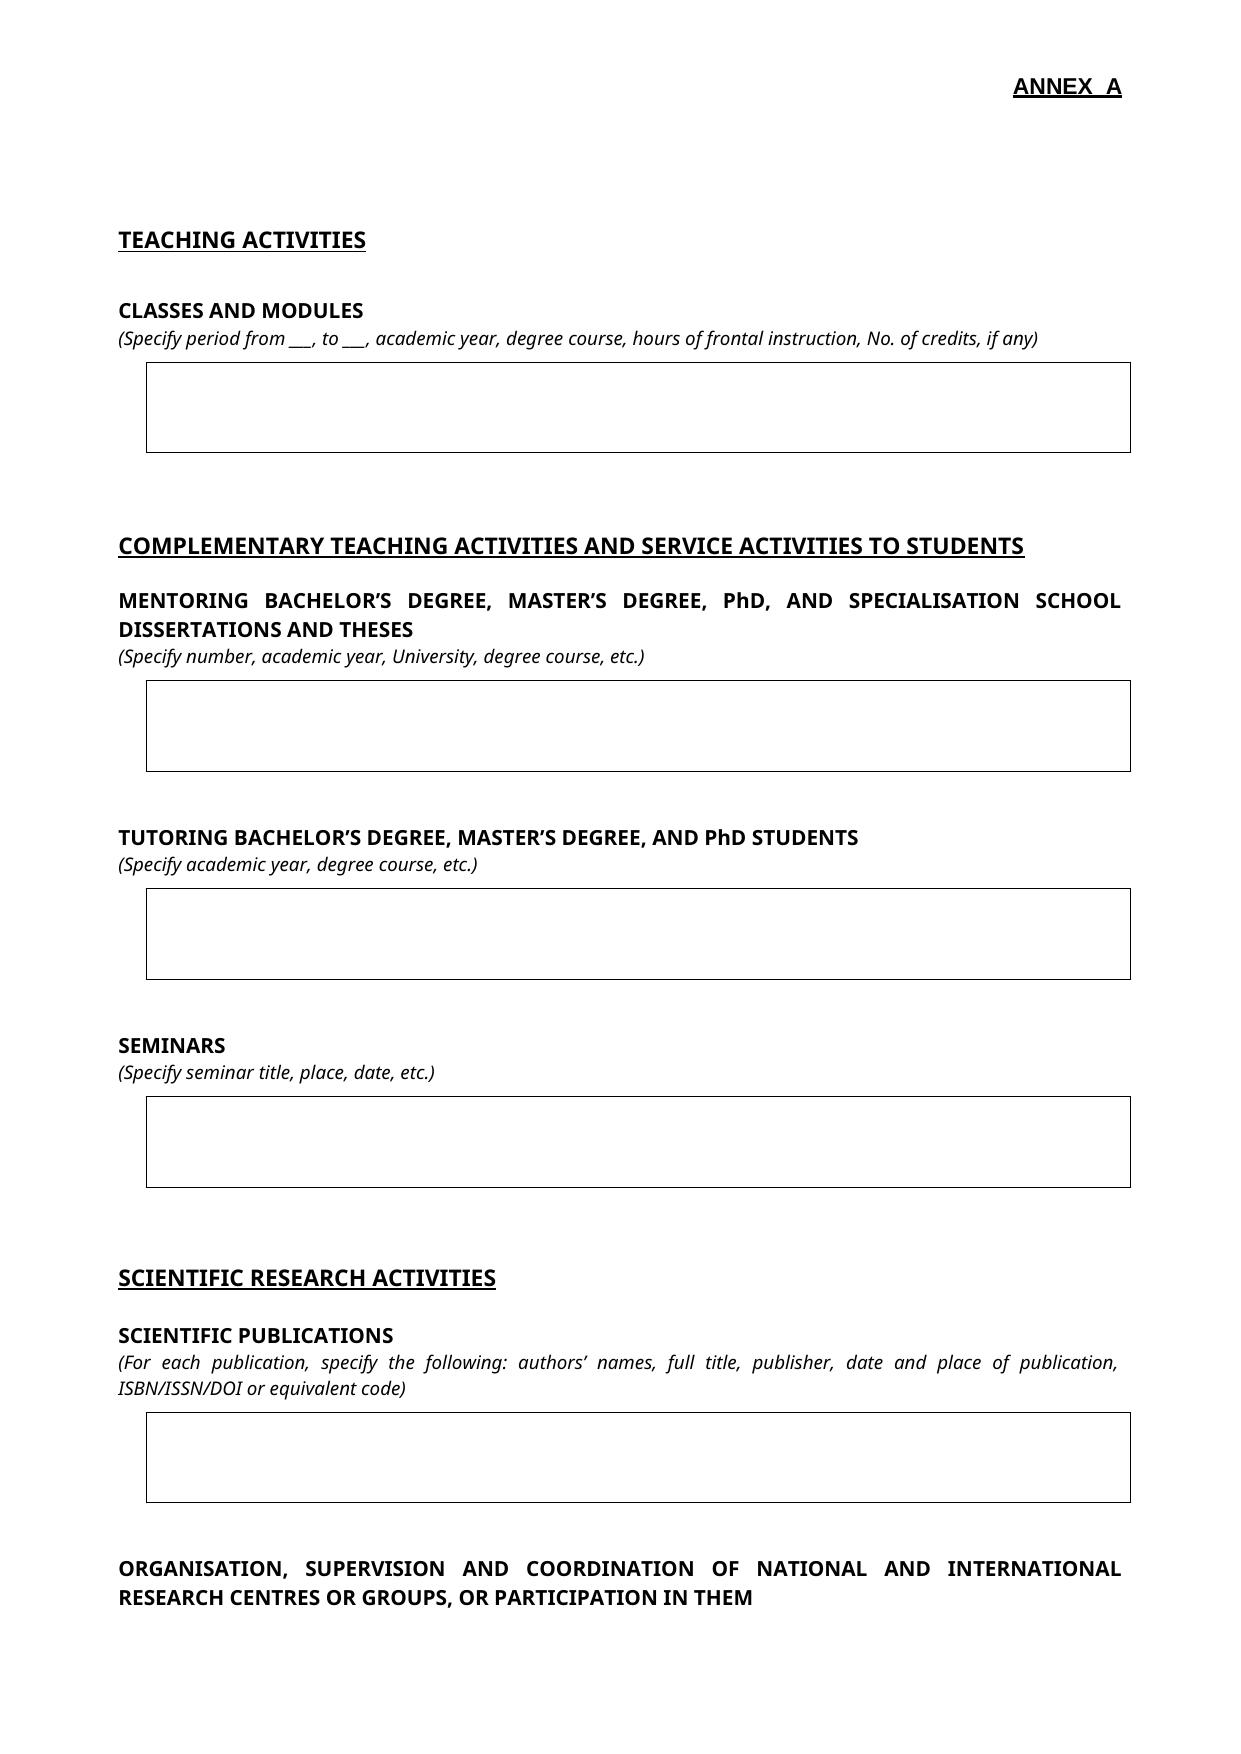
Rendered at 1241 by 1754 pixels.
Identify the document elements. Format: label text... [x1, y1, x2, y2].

text (Specify seminar title, place, date, etc.) [118, 1059, 1122, 1085]
text (For each publication, specify the following: authors’ names, full title, publisher, date and place of publication, ISBN/ISSN/DOI or equivalent code) [118, 1349, 1122, 1401]
text ORGANISATION, SUPERVISION AND COORDINATION OF NATIONAL AND INTERNATIONAL RESEARCH CENTRES OR GROUPS, OR PARTICIPATION IN THEM [118, 1554, 1122, 1611]
text (Specify number, academic year, University, degree course, etc.) [118, 643, 1122, 669]
text MENTORING BACHELOR’S DEGREE, MASTER’S DEGREE, PhD, AND SPECIALISATION SCHOOL DISSERTATIONS AND THESES [118, 587, 1122, 643]
text (Specify period from ___, to ___, academic year, degree course, hours of frontal instruction, No. of credits, if any) [118, 325, 1122, 350]
text COMPLEMENTARY TEACHING ACTIVITIES AND SERVICE ACTIVITIES TO STUDENTS [118, 530, 1122, 561]
text SCIENTIFIC RESEARCH ACTIVITIES [118, 1261, 1122, 1293]
text TEACHING ACTIVITIES [118, 224, 1122, 255]
text SCIENTIFIC PUBLICATIONS [118, 1321, 1122, 1349]
text CLASSES AND MODULES [118, 296, 1122, 325]
text TUTORING BACHELOR’S DEGREE, MASTER’S DEGREE, AND PhD STUDENTS [118, 823, 1122, 851]
text SEMINARS [118, 1031, 1122, 1059]
text (Specify academic year, degree course, etc.) [118, 851, 1122, 877]
